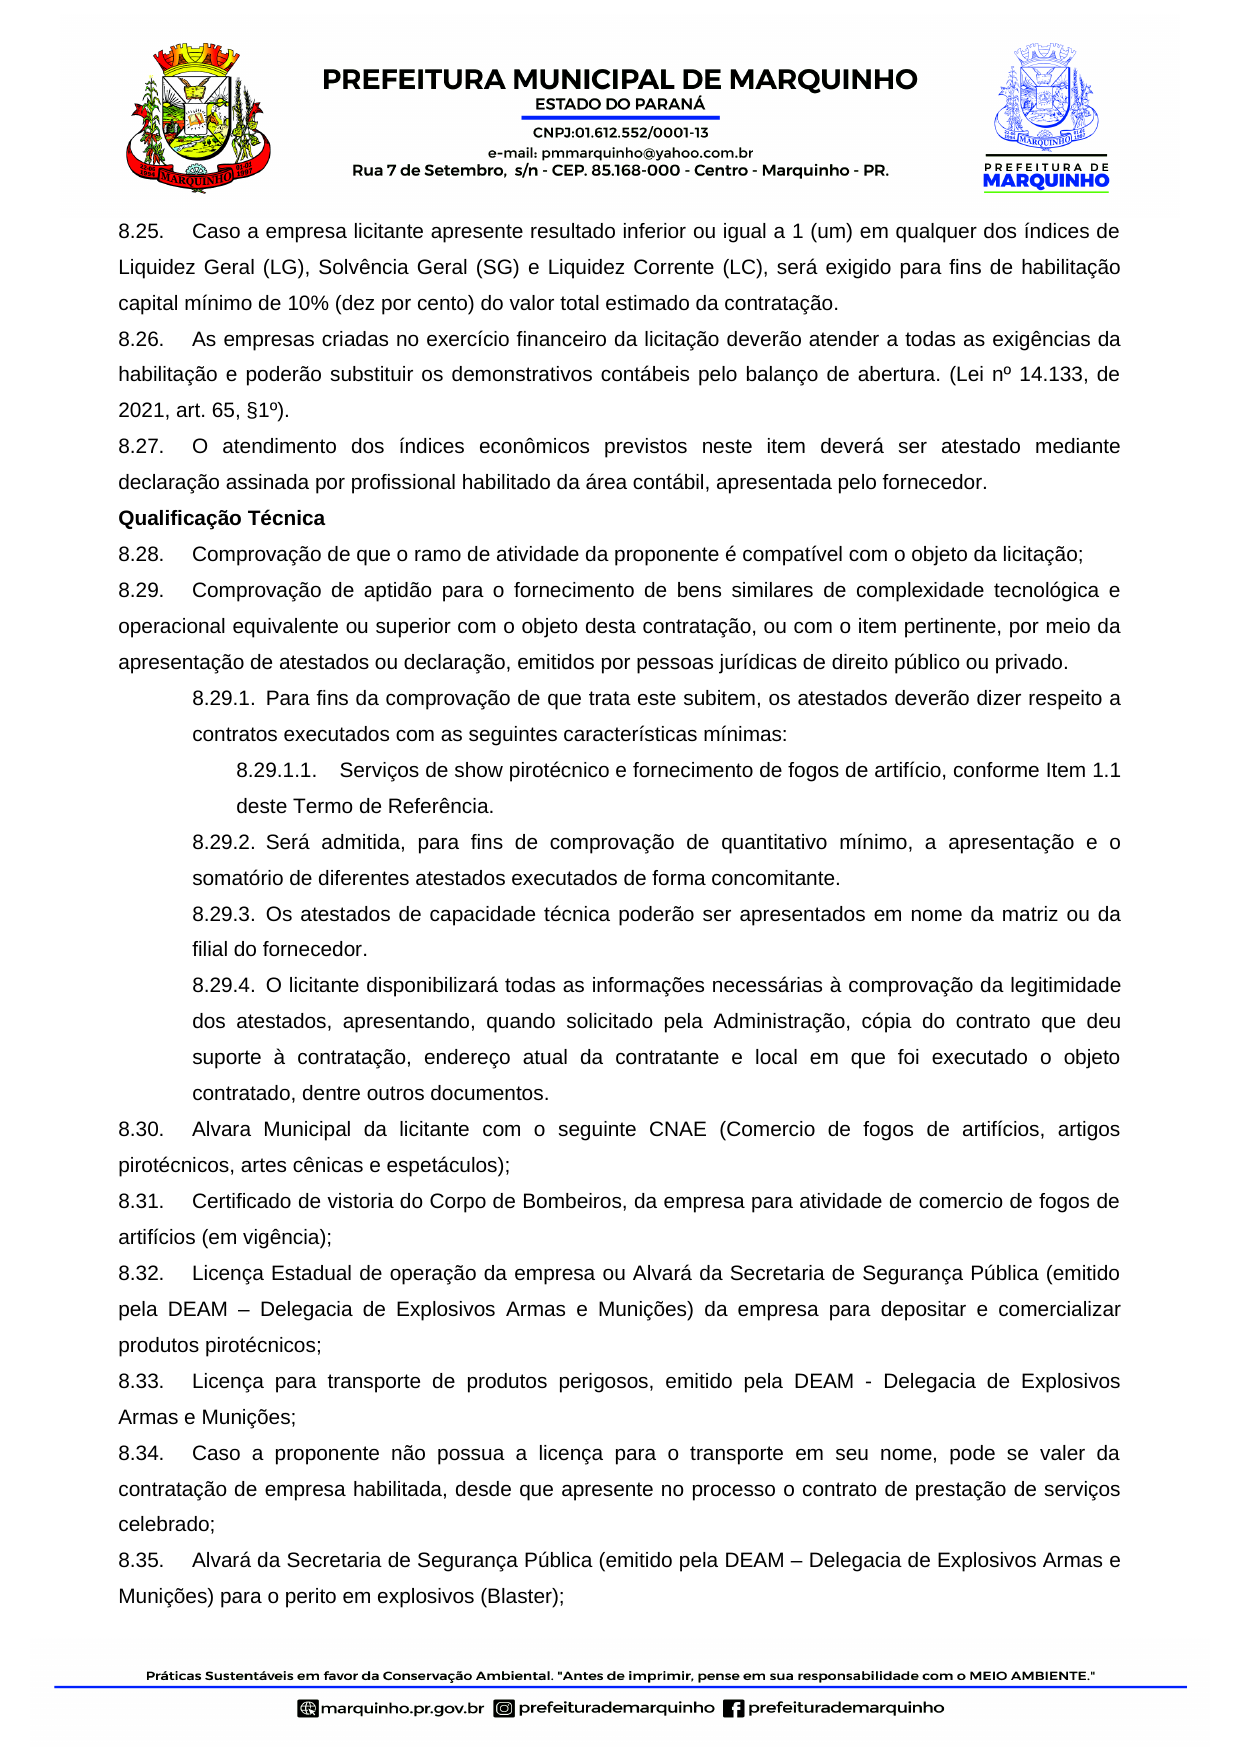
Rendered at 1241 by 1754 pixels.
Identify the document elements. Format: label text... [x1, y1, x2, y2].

text Caso a proponente não possua a licença para o transporte em seu nome, pode se valer da contratação de empresa habilitada, desde que apresente no processo o contrato de prestação de serviços celebrado; [118, 1440, 1122, 1536]
text Os atestados de capacidade técnica poderão ser apresentados em nome da matriz ou da filial do fornecedor. [192, 901, 1122, 961]
text Alvará da Secretaria de Segurança Pública (emitido pela DEAM – Delegacia de Explosivos Armas e Munições) para o perito em explosivos (Blaster); [118, 1548, 1122, 1608]
text As empresas criadas no exercício financeiro da licitação deverão atender a todas as exigências da habilitação e poderão substituir os demonstrativos contábeis pelo balanço de abertura. (Lei nº 14.133, de 2021, art. 65, §1º). [118, 326, 1122, 422]
picture [60, 14, 1181, 218]
text Comprovação de aptidão para o fornecimento de bens similares de complexidade tecnológica e operacional equivalente ou superior com o objeto desta contratação, ou com o item pertinente, por meio da apresentação de atestados ou declaração, emitidos por pessoas jurídicas de direito público ou privado. [118, 578, 1122, 674]
text Para fins da comprovação de que trata este subitem, os atestados deverão dizer respeito a contratos executados com as seguintes características mínimas: [192, 686, 1122, 746]
text Caso a empresa licitante apresente resultado inferior ou igual a 1 (um) em qualquer dos índices de Liquidez Geral (LG), Solvência Geral (SG) e Liquidez Corrente (LC), será exigido para fins de habilitação capital mínimo de 10% (dez por cento) do valor total estimado da contratação. [118, 218, 1122, 314]
text O atendimento dos índices econômicos previstos neste item deverá ser atestado mediante declaração assinada por profissional habilitado da área contábil, apresentada pelo fornecedor. [118, 434, 1122, 494]
picture [30, 1638, 1210, 1747]
text Será admitida, para fins de comprovação de quantitativo mínimo, a apresentação e o somatório de diferentes atestados executados de forma concomitante. [192, 829, 1122, 889]
text O licitante disponibilizará todas as informações necessárias à comprovação da legitimidade dos atestados, apresentando, quando solicitado pela Administração, cópia do contrato que deu suporte à contratação, endereço atual da contratante e local em que foi executado o objeto contratado, dentre outros documentos. [192, 973, 1122, 1105]
text Licença para transporte de produtos perigosos, emitido pela DEAM - Delegacia de Explosivos Armas e Munições; [118, 1368, 1122, 1428]
text Comprovação de que o ramo de atividade da proponente é compatível com o objeto da licitação; [118, 542, 1122, 566]
text Licença Estadual de operação da empresa ou Alvará da Secretaria de Segurança Pública (emitido pela DEAM – Delegacia de Explosivos Armas e Munições) da empresa para depositar e comercializar produtos pirotécnicos; [118, 1261, 1122, 1357]
text Qualificação Técnica [118, 506, 1122, 530]
text Alvara Municipal da licitante com o seguinte CNAE (Comercio de fogos de artifícios, artigos pirotécnicos, artes cênicas e espetáculos); [118, 1117, 1122, 1177]
text Certificado de vistoria do Corpo de Bombeiros, da empresa para atividade de comercio de fogos de artifícios (em vigência); [118, 1189, 1122, 1249]
text Serviços de show pirotécnico e fornecimento de fogos de artifício, conforme Item 1.1 deste Termo de Referência. [236, 758, 1122, 817]
